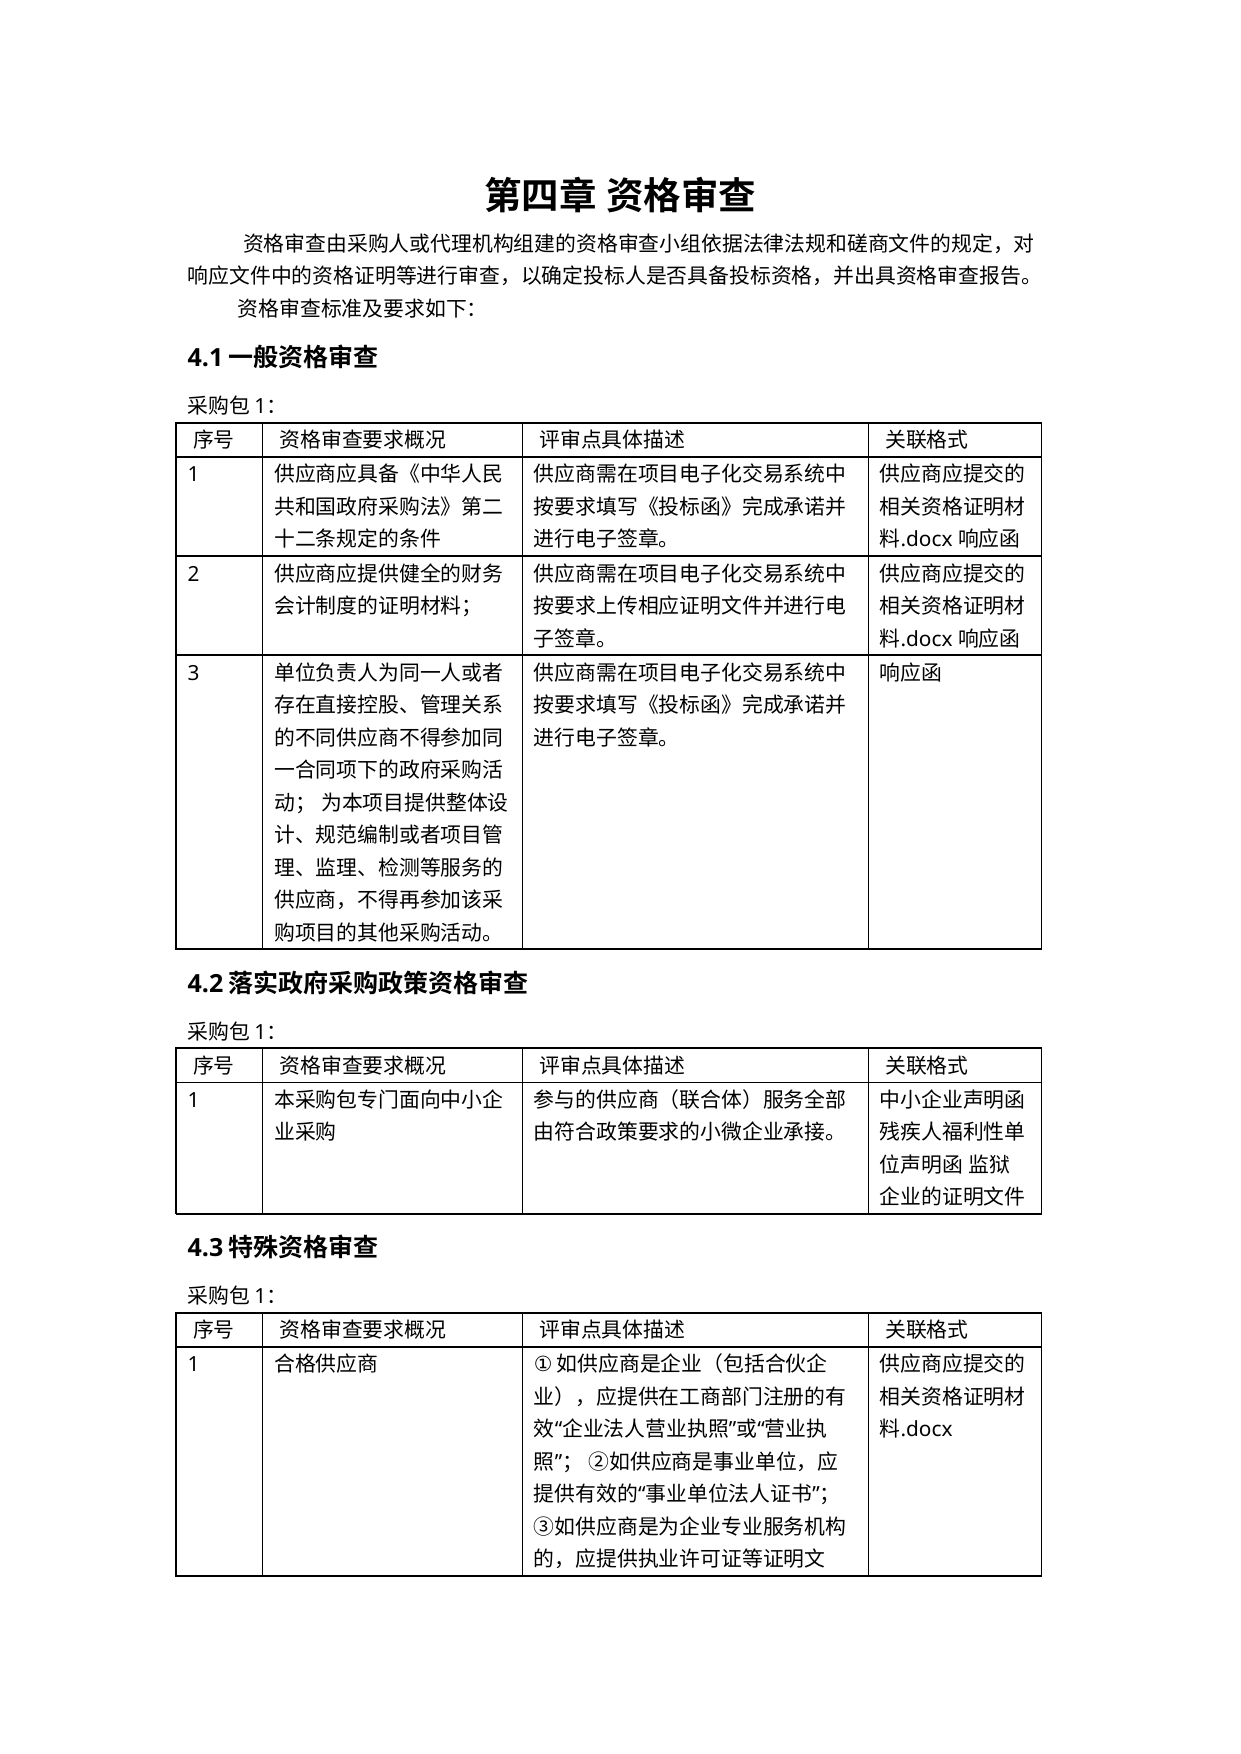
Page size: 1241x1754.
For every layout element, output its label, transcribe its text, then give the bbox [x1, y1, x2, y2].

table_cell 2 [177, 557, 262, 654]
text 4.1一般资格审查 [187, 324, 1053, 389]
table_cell 中小企业声明函 残疾人福利性单位声明函 监狱企业的证明文件 [869, 1083, 1041, 1213]
table_cell 3 [177, 656, 262, 948]
table_cell 单位负责人为同一人或者存在直接控股、管理关系的不同供应商不得参加同一合同项下的政府采购活动； 为本项目提供整体设计、规范编制或者项目管理、监理、检测等服务的供应商，不得再参加该采购项目的其他采购活动。 [263, 656, 522, 948]
table_header 序号 [177, 1049, 262, 1081]
text 采购包1： [187, 1279, 1053, 1312]
table_header 评审点具体描述 [523, 1314, 868, 1346]
table_cell 供应商需在项目电子化交易系统中按要求填写《投标函》完成承诺并进行电子签章。 [523, 656, 868, 948]
table_cell 供应商需在项目电子化交易系统中按要求填写《投标函》完成承诺并进行电子签章。 [523, 458, 868, 555]
table_cell 供应商需在项目电子化交易系统中按要求上传相应证明文件并进行电子签章。 [523, 557, 868, 654]
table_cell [523, 1348, 868, 1575]
table_cell 1 [177, 458, 262, 555]
table_header 关联格式 [869, 424, 1041, 456]
table_cell 响应函 [869, 656, 1041, 948]
table_cell 供应商应提交的相关资格证明材料.docx 响应函 [869, 458, 1041, 555]
table_header 关联格式 [869, 1314, 1041, 1346]
table_header 资格审查要求概况 [263, 1049, 522, 1081]
text 资格审查标准及要求如下： [187, 292, 1053, 324]
table_cell 合格供应商 [263, 1348, 522, 1575]
text 资格审查由采购人或代理机构组建的资格审查小组依据法律法规和磋商文件的规定，对响应文件中的资格证明等进行审查，以确定投标人是否具备投标资格，并出具资格审查报告。 [187, 227, 1053, 292]
table_cell 本采购包专门面向中小企业采购 [263, 1083, 522, 1213]
table_cell 供应商应提交的相关资格证明材料.docx 响应函 [869, 557, 1041, 654]
table_header 序号 [177, 1314, 262, 1346]
table_header 序号 [177, 424, 262, 456]
text 采购包1： [187, 1015, 1053, 1047]
text 第四章 资格审查 [187, 162, 1053, 227]
table_header 评审点具体描述 [523, 424, 868, 456]
text 4.2落实政府采购政策资格审查 [187, 950, 1053, 1015]
table_cell 供应商应具备《中华人民共和国政府采购法》第二十二条规定的条件 [263, 458, 522, 555]
table_cell 1 [177, 1083, 262, 1213]
text 采购包1： [187, 389, 1053, 422]
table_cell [869, 1348, 1041, 1575]
text 4.3特殊资格审查 [187, 1214, 1053, 1279]
table_header 资格审查要求概况 [263, 424, 522, 456]
table_header 资格审查要求概况 [263, 1314, 522, 1346]
table_header 评审点具体描述 [523, 1049, 868, 1081]
table_cell 参与的供应商（联合体）服务全部由符合政策要求的小微企业承接。 [523, 1083, 868, 1213]
table_cell 1 [177, 1348, 262, 1575]
table_cell 供应商应提供健全的财务会计制度的证明材料； [263, 557, 522, 654]
table_header 关联格式 [869, 1049, 1041, 1081]
